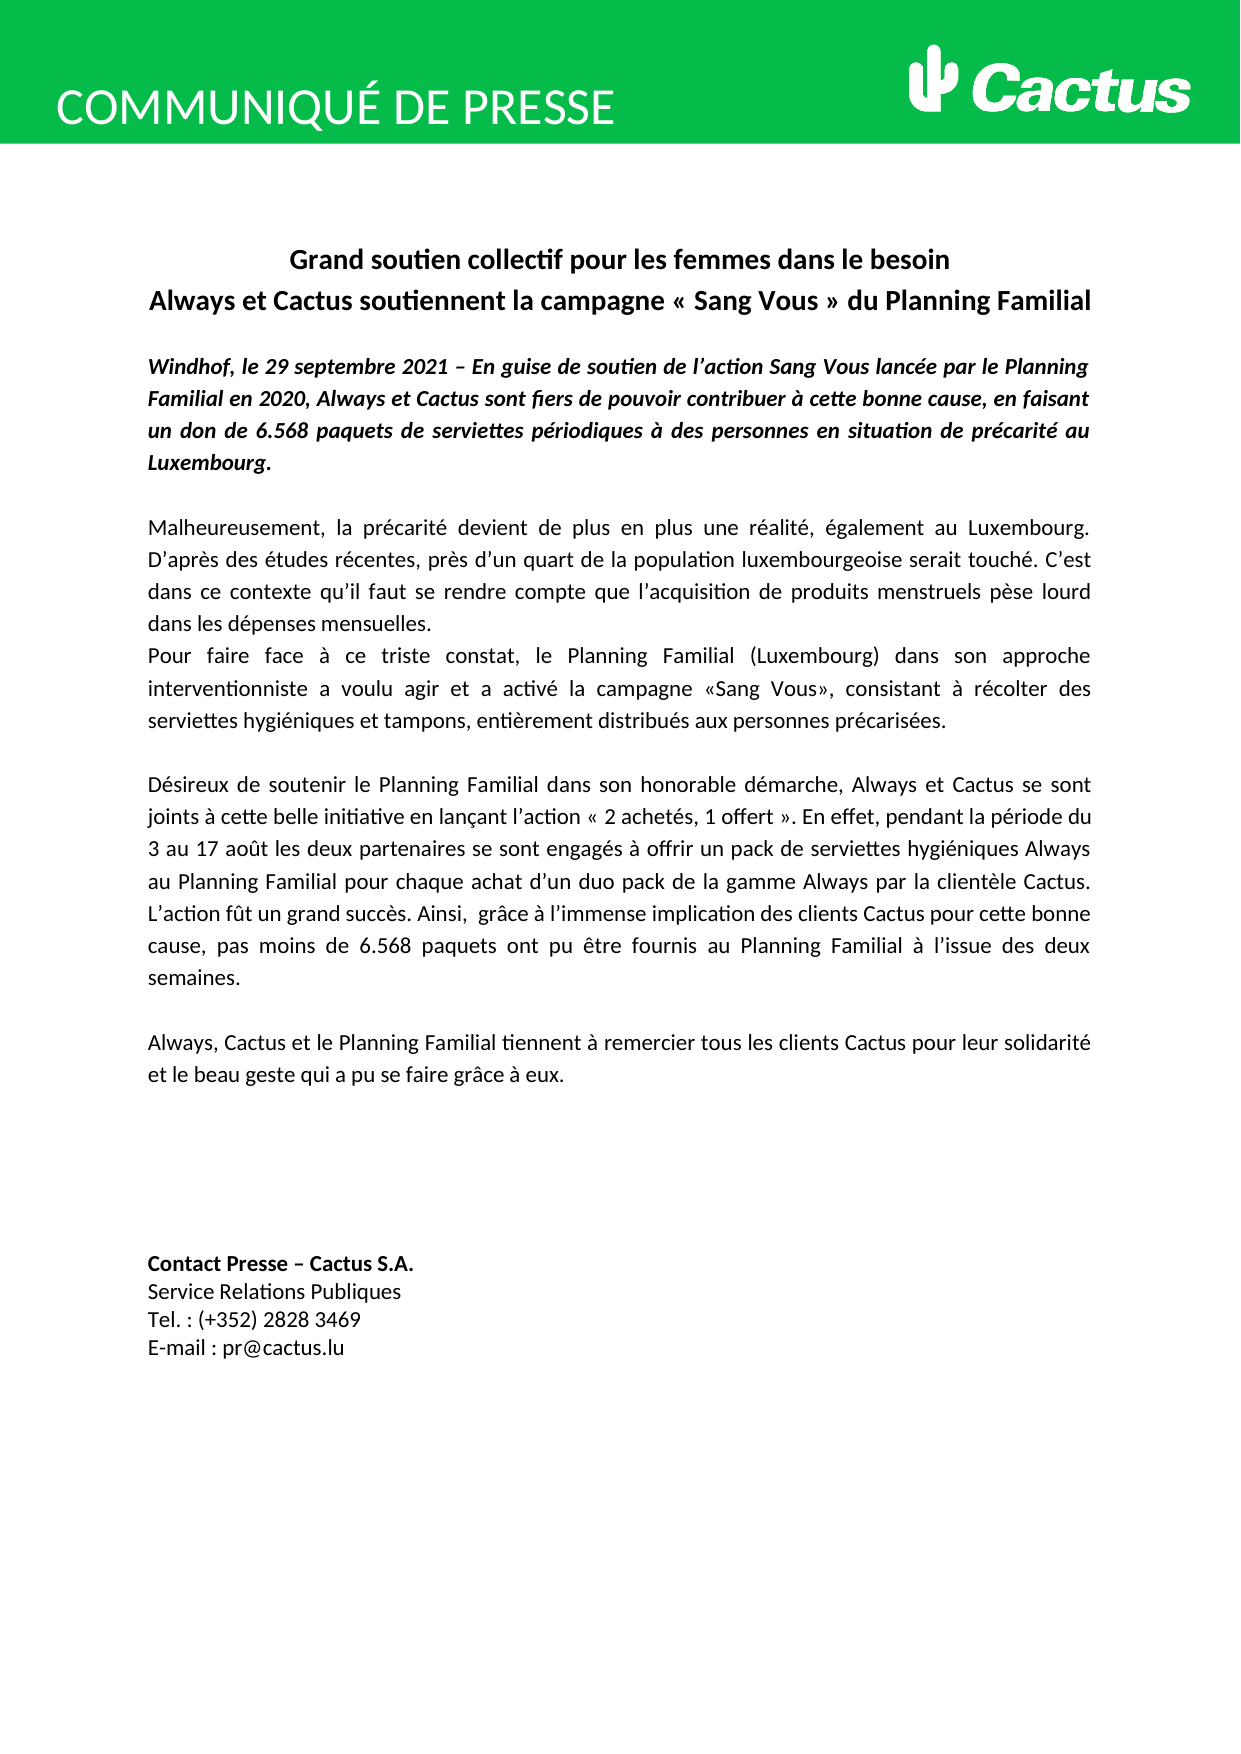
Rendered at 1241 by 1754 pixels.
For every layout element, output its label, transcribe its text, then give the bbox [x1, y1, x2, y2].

text Désireux de soutenir le Planning Familial dans son honorable démarche, Always et Cactus se sont joints à cette belle initiative en lançant l’action « 2 achetés, 1 offert ». En effet, pendant la période du 3 au 17 août les deux partenaires se sont engagés à offrir un pack de serviettes hygiéniques Always au Planning Familial pour chaque achat d’un duo pack de la gamme Always par la clientèle Cactus. L’action fût un grand succès. Ainsi, grâce à l’immense implication des clients Cactus pour cette bonne cause, pas moins de 6.568 paquets ont pu être fournis au Planning Familial à l’issue des deux semaines. [148, 770, 1093, 991]
text Malheureusement, la précarité devient de plus en plus une réalité, également au Luxembourg. D’après des études récentes, près d’un quart de la population luxembourgeoise serait touché. C’est dans ce contexte qu’il faut se rendre compte que l’acquisition de produits menstruels pèse lourd dans les dépenses mensuelles. [148, 513, 1093, 637]
text Always, Cactus et le Planning Familial tiennent à remercier tous les clients Cactus pour leur solidarité et le beau geste qui a pu se faire grâce à eux. [148, 1028, 1093, 1088]
text Windhof, le 29 septembre 2021 – En guise de soutien de l’action Sang Vous lancée par le Planning Familial en 2020, Always et Cactus sont fiers de pouvoir contribuer à cette bonne cause, en faisant un don de 6.568 paquets de serviettes périodiques à des personnes en situation de précarité au Luxembourg. [148, 352, 1093, 476]
text Contact Presse – Cactus S.A. [148, 1249, 1093, 1277]
text Service Relations Publiques [148, 1277, 1093, 1306]
text Pour faire face à ce triste constat, le Planning Familial (Luxembourg) dans son approche interventionniste a voulu agir et a activé la campagne «Sang Vous», consistant à récolter des serviettes hygiéniques et tampons, entièrement distribués aux personnes précarisées. [148, 641, 1093, 734]
text Grand soutien collectif pour les femmes dans le besoin [148, 241, 1093, 277]
text Always et Cactus soutiennent la campagne « Sang Vous » du Planning Familial [148, 282, 1093, 318]
text E-mail : pr@cactus.lu [148, 1333, 1093, 1362]
text Tel. : (+352) 2828 3469 [148, 1306, 1093, 1333]
picture [904, 42, 1193, 115]
